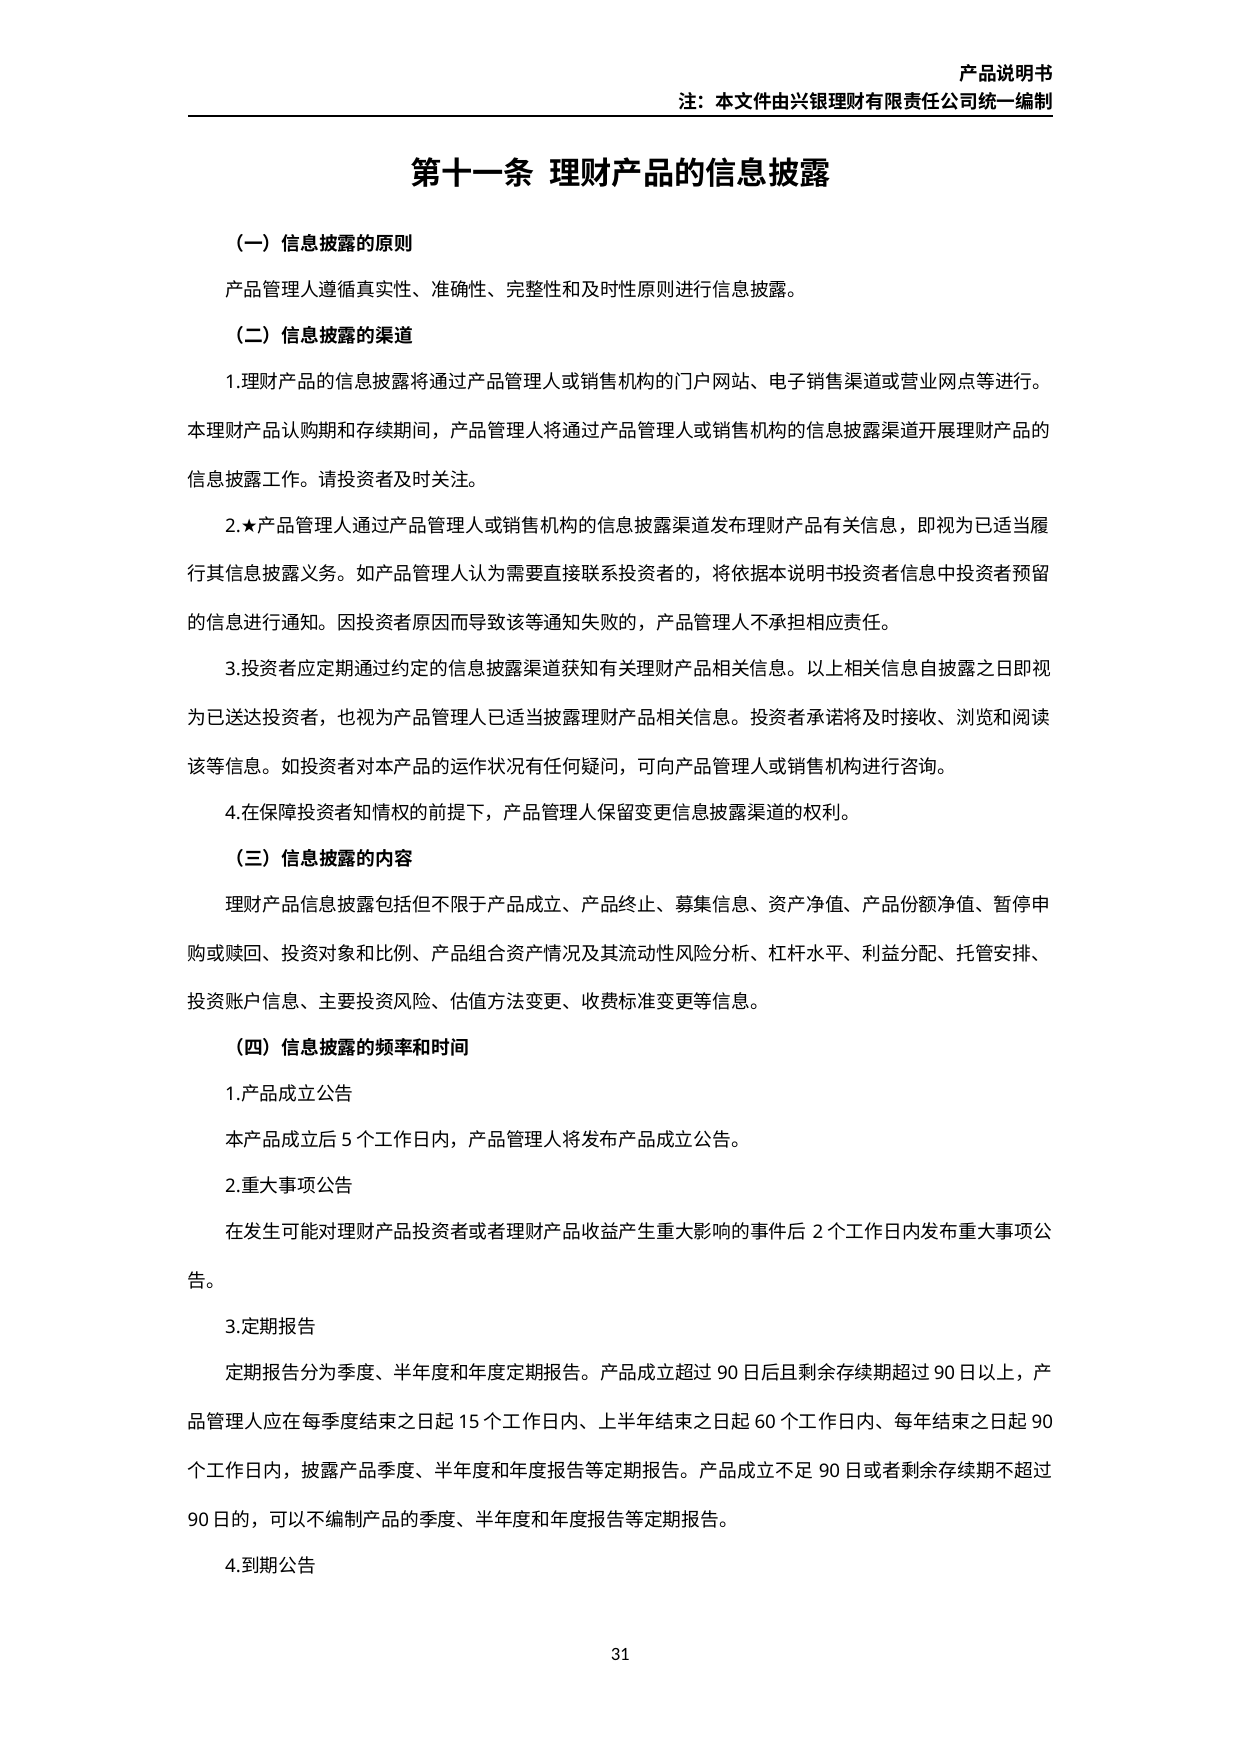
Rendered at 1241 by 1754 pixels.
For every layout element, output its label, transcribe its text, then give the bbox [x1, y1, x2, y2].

text 定期报告分为季度、半年度和年度定期报告。产品成立超过90日后且剩余存续期超过90日以上，产品管理人应在每季度结束之日起15个工作日内、上半年结束之日起60个工作日内、每年结束之日起90个工作日内，披露产品季度、半年度和年度报告等定期报告。产品成立不足90日或者剩余存续期不超过90日的，可以不编制产品的季度、半年度和年度报告等定期报告。 [187, 1355, 1053, 1534]
text 1.理财产品的信息披露将通过产品管理人或销售机构的门户网站、电子销售渠道或营业网点等进行。本理财产品认购期和存续期间，产品管理人将通过产品管理人或销售机构的信息披露渠道开展理财产品的信息披露工作。请投资者及时关注。 [187, 364, 1053, 494]
subtitle 第十一条 理财产品的信息披露 [187, 138, 1053, 203]
text 3.定期报告 [187, 1309, 1053, 1342]
text 在发生可能对理财产品投资者或者理财产品收益产生重大影响的事件后2个工作日内发布重大事项公告。 [187, 1214, 1053, 1296]
text （三）信息披露的内容 [187, 841, 1053, 873]
text 2.重大事项公告 [187, 1168, 1053, 1201]
text 本产品成立后5个工作日内，产品管理人将发布产品成立公告。 [187, 1122, 1053, 1155]
text （一）信息披露的原则 [187, 226, 1053, 258]
text 3.投资者应定期通过约定的信息披露渠道获知有关理财产品相关信息。以上相关信息自披露之日即视为已送达投资者，也视为产品管理人已适当披露理财产品相关信息。投资者承诺将及时接收、浏览和阅读该等信息。如投资者对本产品的运作状况有任何疑问，可向产品管理人或销售机构进行咨询。 [187, 651, 1053, 781]
text 4.到期公告 [187, 1548, 1053, 1580]
text 产品管理人遵循真实性、准确性、完整性和及时性原则进行信息披露。 [187, 272, 1053, 304]
text 理财产品信息披露包括但不限于产品成立、产品终止、募集信息、资产净值、产品份额净值、暂停申购或赎回、投资对象和比例、产品组合资产情况及其流动性风险分析、杠杆水平、利益分配、托管安排、投资账户信息、主要投资风险、估值方法变更、收费标准变更等信息。 [187, 887, 1053, 1017]
text （二）信息披露的渠道 [187, 318, 1053, 351]
text 2.★产品管理人通过产品管理人或销售机构的信息披露渠道发布理财产品有关信息，即视为已适当履行其信息披露义务。如产品管理人认为需要直接联系投资者的，将依据本说明书投资者信息中投资者预留的信息进行通知。因投资者原因而导致该等通知失败的，产品管理人不承担相应责任。 [187, 508, 1053, 638]
text 4.在保障投资者知情权的前提下，产品管理人保留变更信息披露渠道的权利。 [187, 795, 1053, 827]
text 1.产品成立公告 [187, 1076, 1053, 1109]
text （四）信息披露的频率和时间 [187, 1030, 1053, 1063]
